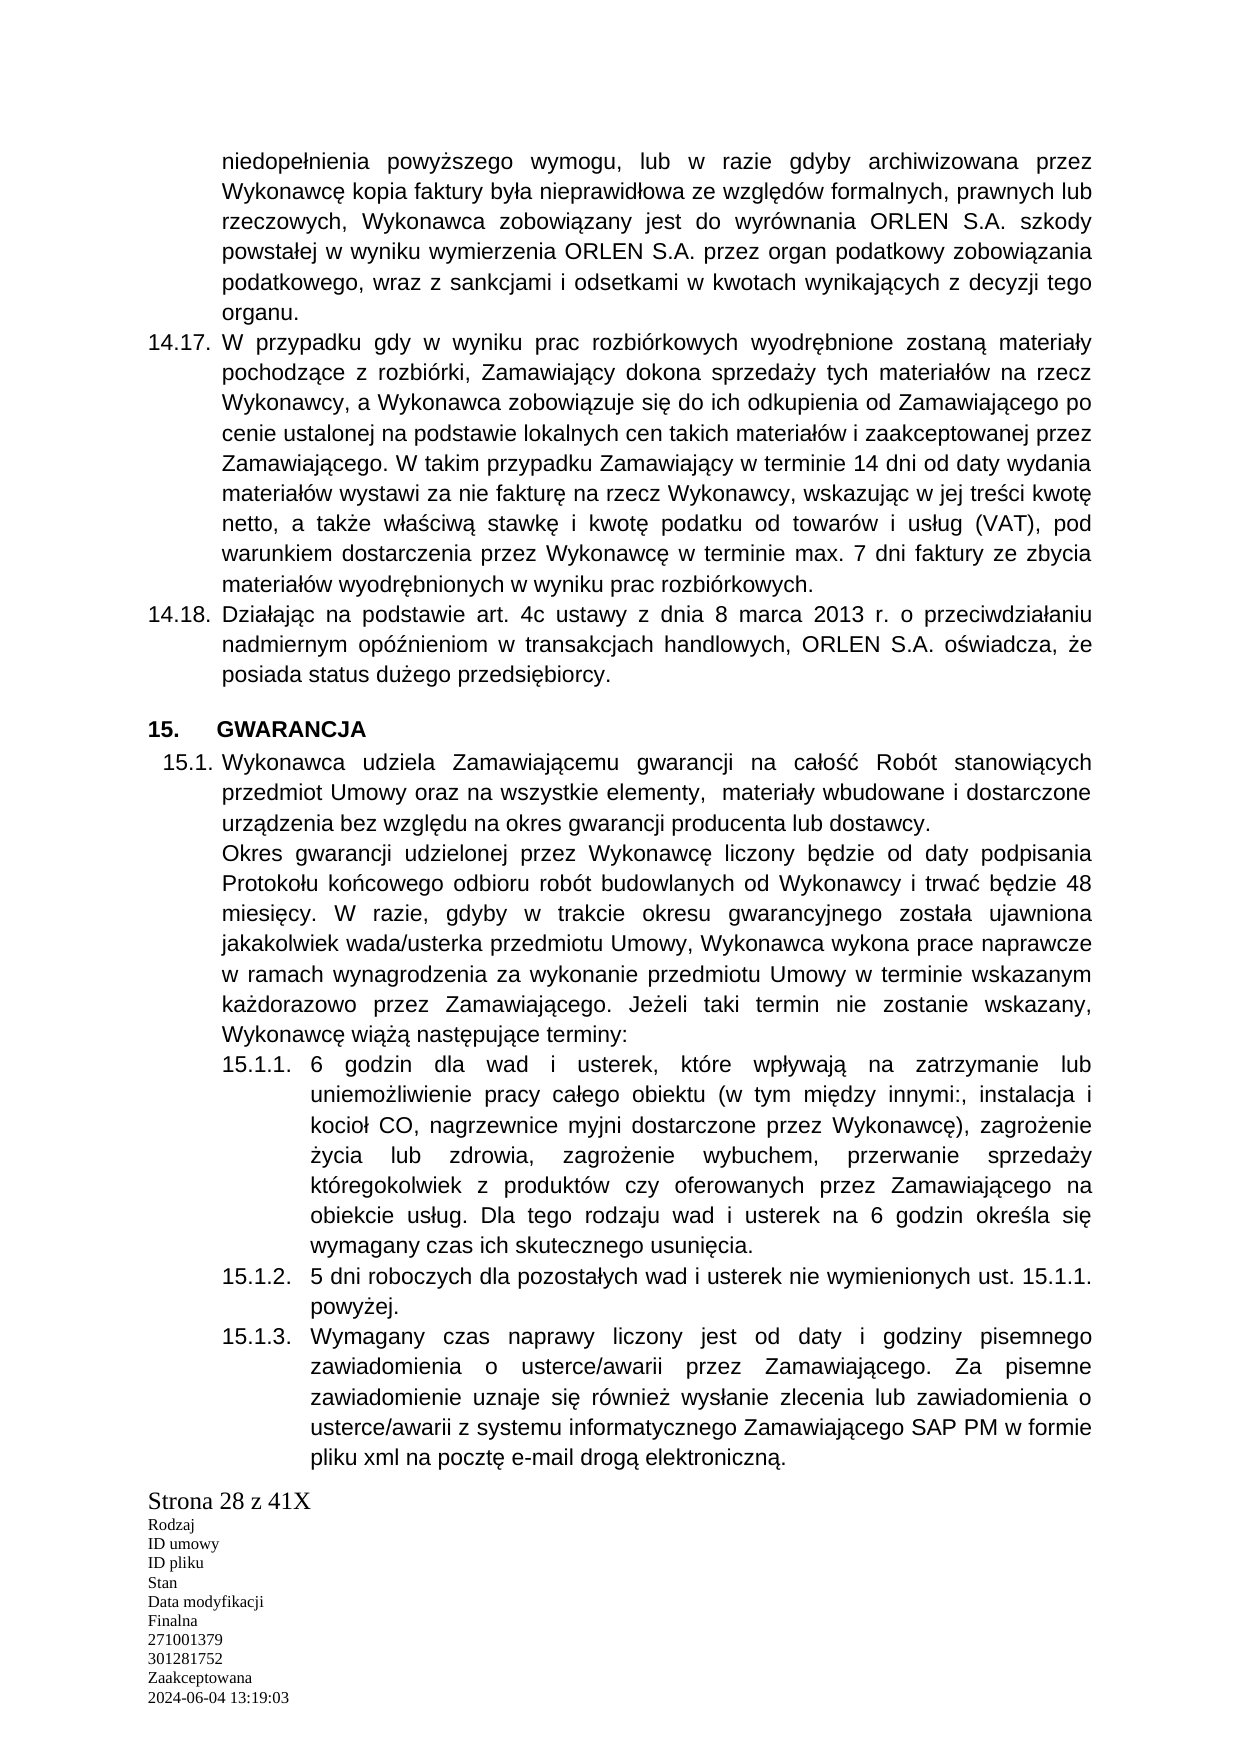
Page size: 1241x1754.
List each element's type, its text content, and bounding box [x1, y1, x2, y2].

list Wymagany czas naprawy liczony jest od daty i godziny pisemnego zawiadomienia o usterce/awarii przez Zamawiającego. Za pisemne zawiadomienie uznaje się również wysłanie zlecenia lub zawiadomienia o usterce/awarii z systemu informatycznego Zamawiającego SAP PM w formie pliku xml na pocztę e-mail drogą elektroniczną. [222, 1323, 1092, 1470]
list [148, 148, 1092, 325]
subtitle GWARANCJA [148, 716, 1092, 743]
list Wykonawca udziela Zamawiającemu gwarancji na całość Robót stanowiących przedmiot Umowy oraz na wszystkie elementy, materiały wbudowane i dostarczone urządzenia bez względu na okres gwarancji producenta lub dostawcy. [162, 749, 1092, 836]
list Działając na podstawie art. 4c ustawy z dnia 8 marca 2013 r. o przeciwdziałaniu nadmiernym opóźnieniom w transakcjach handlowych, ORLEN S.A. oświadcza, że posiada status dużego przedsiębiorcy. [148, 601, 1092, 688]
list 6 godzin dla wad i usterek, które wpływają na zatrzymanie lub uniemożliwienie pracy całego obiektu (w tym między innymi:, instalacja i kocioł CO, nagrzewnice myjni dostarczone przez Wykonawcę), zagrożenie życia lub zdrowia, zagrożenie wybuchem, przerwanie sprzedaży któregokolwiek z produktów czy oferowanych przez Zamawiającego na obiekcie usług. Dla tego rodzaju wad i usterek na 6 godzin określa się wymagany czas ich skutecznego usunięcia. [222, 1051, 1092, 1259]
list W przypadku gdy w wyniku prac rozbiórkowych wyodrębnione zostaną materiały pochodzące z rozbiórki, Zamawiający dokona sprzedaży tych materiałów na rzecz Wykonawcy, a Wykonawca zobowiązuje się do ich odkupienia od Zamawiającego po cenie ustalonej na podstawie lokalnych cen takich materiałów i zaakceptowanej przez Zamawiającego. W takim przypadku Zamawiający w terminie 14 dni od daty wydania materiałów wystawi za nie fakturę na rzecz Wykonawcy, wskazując w jej treści kwotę netto, a także właściwą stawkę i kwotę podatku od towarów i usług (VAT), pod warunkiem dostarczenia przez Wykonawcę w terminie max. 7 dni faktury ze zbycia materiałów wyodrębnionych w wyniku prac rozbiórkowych. [148, 329, 1092, 597]
list 5 dni roboczych dla pozostałych wad i usterek nie wymienionych ust. 15.1.1. powyżej. [222, 1263, 1092, 1319]
text Okres gwarancji udzielonej przez Wykonawcę liczony będzie od daty podpisania Protokołu końcowego odbioru robót budowlanych od Wykonawcy i trwać będzie 48 miesięcy. W razie, gdyby w trakcie okresu gwarancyjnego została ujawniona jakakolwiek wada/usterka przedmiotu Umowy, Wykonawca wykona prace naprawcze w ramach wynagrodzenia za wykonanie przedmiotu Umowy w terminie wskazanym każdorazowo przez Zamawiającego. Jeżeli taki termin nie zostanie wskazany, Wykonawcę wiążą następujące terminy: [222, 840, 1092, 1047]
